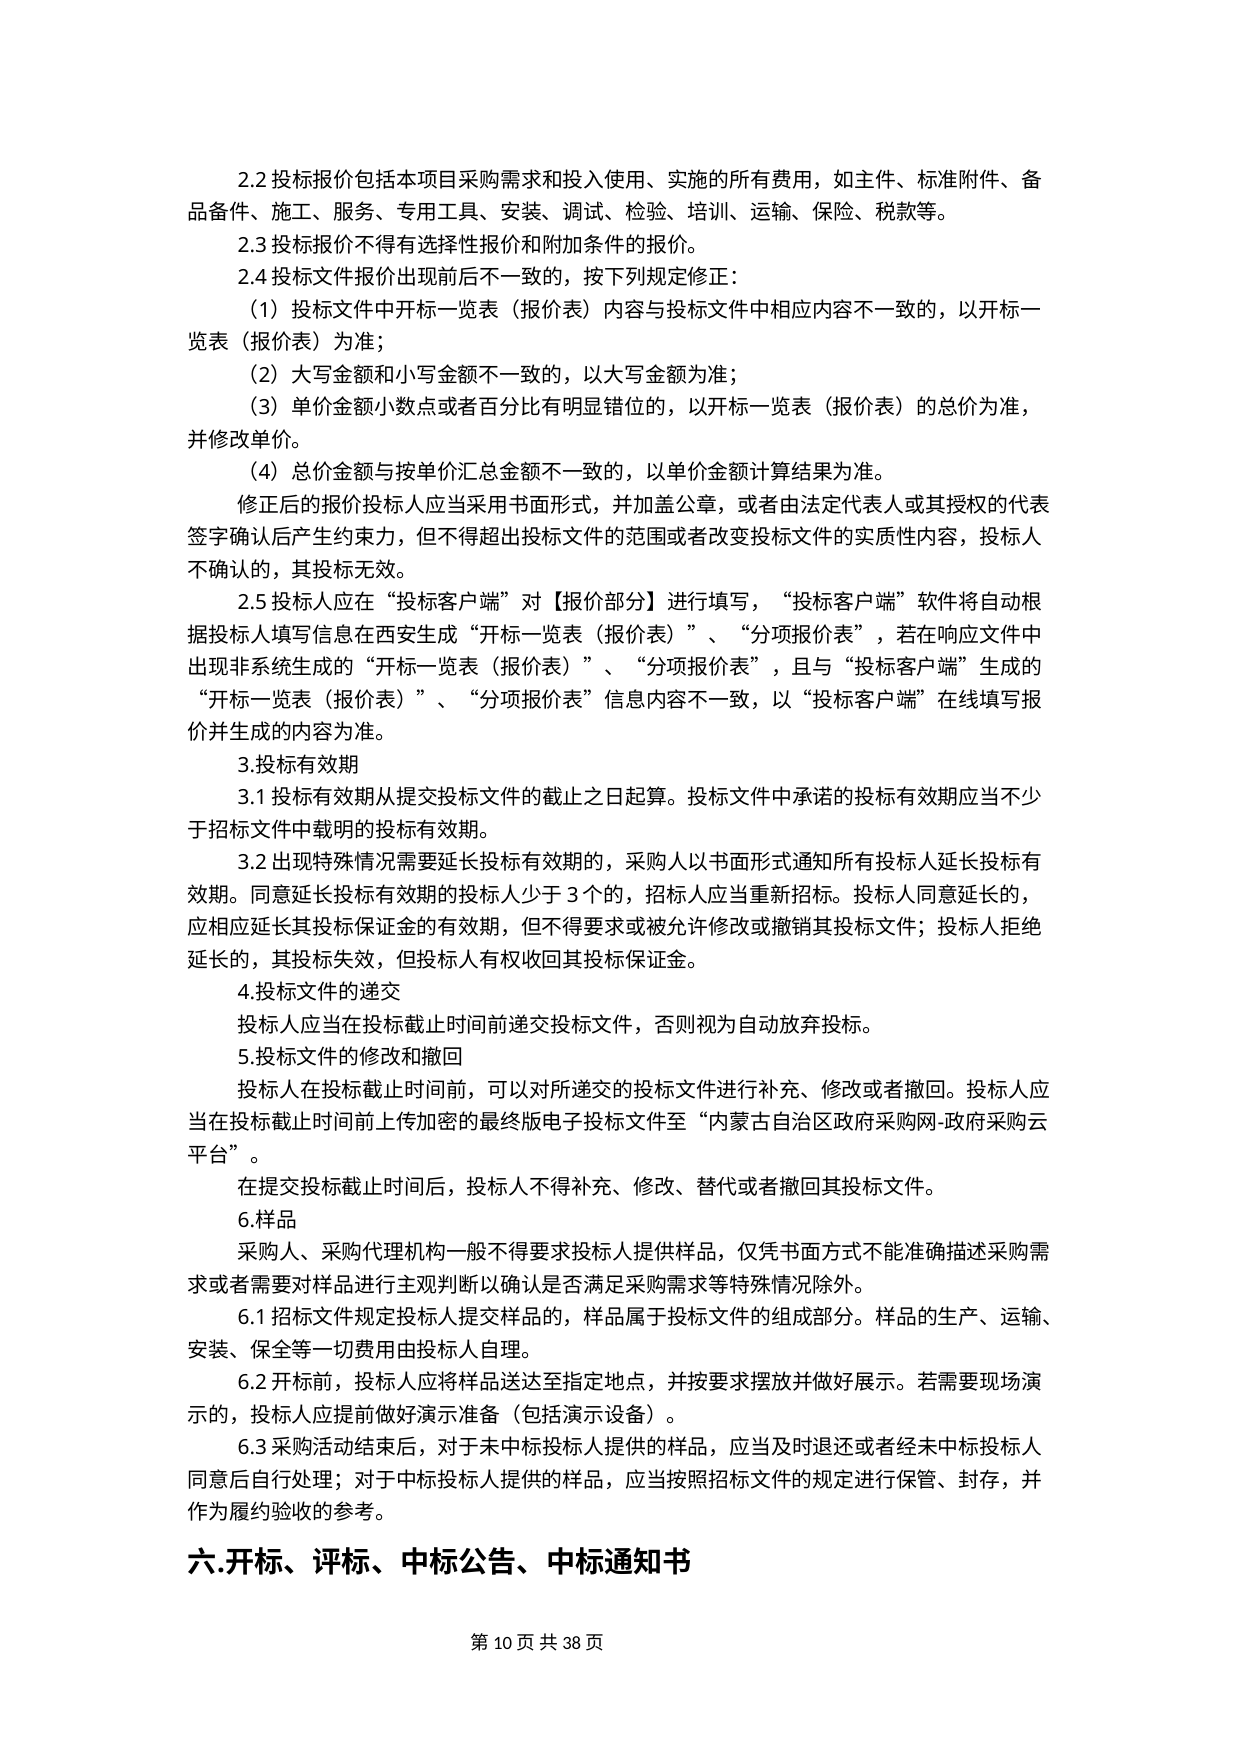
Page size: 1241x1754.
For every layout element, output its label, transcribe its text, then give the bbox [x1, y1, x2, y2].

text 6.样品 [187, 1202, 1053, 1234]
text 2.5投标人应在“投标客户端”对【报价部分】进行填写，“投标客户端”软件将自动根据投标人填写信息在西安生成“开标一览表（报价表）”、“分项报价表”，若在响应文件中出现非系统生成的“开标一览表（报价表）”、“分项报价表”，且与“投标客户端”生成的“开标一览表（报价表）”、“分项报价表”信息内容不一致，以“投标客户端”在线填写报价并生成的内容为准。 [187, 584, 1053, 747]
text 3.2出现特殊情况需要延长投标有效期的，采购人以书面形式通知所有投标人延长投标有效期。同意延长投标有效期的投标人少于3个的，招标人应当重新招标。投标人同意延长的，应相应延长其投标保证金的有效期，但不得要求或被允许修改或撤销其投标文件；投标人拒绝延长的，其投标失效，但投标人有权收回其投标保证金。 [187, 844, 1053, 974]
text 投标人在投标截止时间前，可以对所递交的投标文件进行补充、修改或者撤回。投标人应当在投标截止时间前上传加密的最终版电子投标文件至“内蒙古自治区政府采购网-政府采购云平台”。 [187, 1072, 1053, 1169]
text 6.1招标文件规定投标人提交样品的，样品属于投标文件的组成部分。样品的生产、运输、安装、保全等一切费用由投标人自理。 [187, 1299, 1053, 1364]
text （3）单价金额小数点或者百分比有明显错位的，以开标一览表（报价表）的总价为准，并修改单价。 [187, 389, 1053, 454]
text 在提交投标截止时间后，投标人不得补充、修改、替代或者撤回其投标文件。 [187, 1169, 1053, 1202]
text 3.1投标有效期从提交投标文件的截止之日起算。投标文件中承诺的投标有效期应当不少于招标文件中载明的投标有效期。 [187, 779, 1053, 844]
text （2）大写金额和小写金额不一致的，以大写金额为准； [187, 357, 1053, 389]
text 2.3投标报价不得有选择性报价和附加条件的报价。 [187, 227, 1053, 259]
text 投标人应当在投标截止时间前递交投标文件，否则视为自动放弃投标。 [187, 1007, 1053, 1039]
text 2.4投标文件报价出现前后不一致的，按下列规定修正： [187, 259, 1053, 292]
text 6.2开标前，投标人应将样品送达至指定地点，并按要求摆放并做好展示。若需要现场演示的，投标人应提前做好演示准备（包括演示设备）。 [187, 1364, 1053, 1429]
text 2.2投标报价包括本项目采购需求和投入使用、实施的所有费用，如主件、标准附件、备品备件、施工、服务、专用工具、安装、调试、检验、培训、运输、保险、税款等。 [187, 162, 1053, 227]
text 4.投标文件的递交 [187, 974, 1053, 1007]
text 采购人、采购代理机构一般不得要求投标人提供样品，仅凭书面方式不能准确描述采购需求或者需要对样品进行主观判断以确认是否满足采购需求等特殊情况除外。 [187, 1234, 1053, 1299]
text （1）投标文件中开标一览表（报价表）内容与投标文件中相应内容不一致的，以开标一览表（报价表）为准； [187, 292, 1053, 357]
text 修正后的报价投标人应当采用书面形式，并加盖公章，或者由法定代表人或其授权的代表签字确认后产生约束力，但不得超出投标文件的范围或者改变投标文件的实质性内容，投标人不确认的，其投标无效。 [187, 487, 1053, 584]
text 六.开标、评标、中标公告、中标通知书 [187, 1527, 1053, 1592]
text 3.投标有效期 [187, 747, 1053, 779]
text 6.3采购活动结束后，对于未中标投标人提供的样品，应当及时退还或者经未中标投标人同意后自行处理；对于中标投标人提供的样品，应当按照招标文件的规定进行保管、封存，并作为履约验收的参考。 [187, 1429, 1053, 1527]
text 5.投标文件的修改和撤回 [187, 1039, 1053, 1072]
text （4）总价金额与按单价汇总金额不一致的，以单价金额计算结果为准。 [187, 454, 1053, 487]
